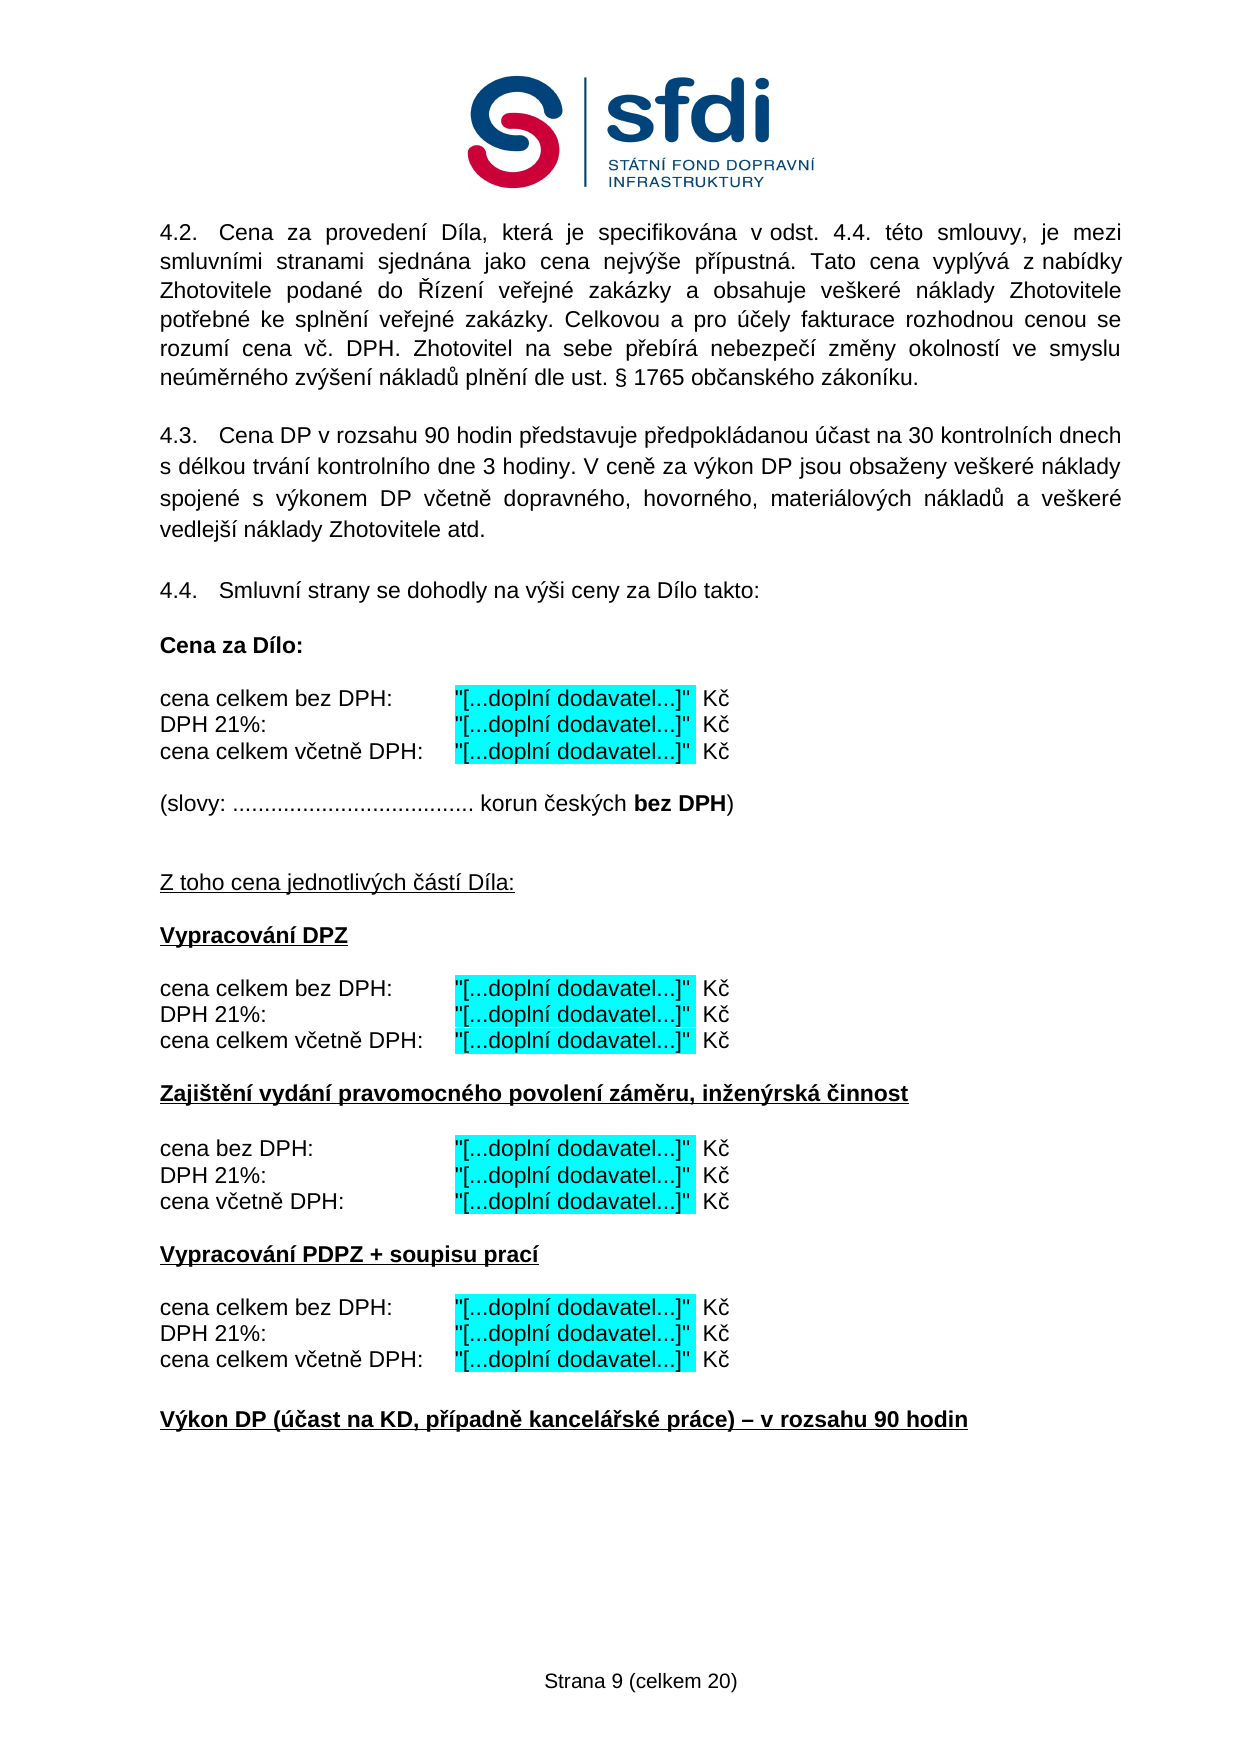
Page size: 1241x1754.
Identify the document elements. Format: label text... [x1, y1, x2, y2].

text Výkon DP (účast na KD, případně kancelářské práce) – v rozsahu 90 hodin [159, 1406, 1122, 1432]
text DPH 21%: Kč [696, 711, 1122, 738]
text DPH 21%: Kč [696, 1001, 1122, 1027]
text cena celkem včetně DPH: Kč [159, 1346, 455, 1372]
text cena celkem bez DPH: Kč [159, 975, 455, 1001]
text cena včetně DPH: Kč [159, 1188, 455, 1214]
text cena včetně DPH: Kč [696, 1188, 1122, 1214]
text cena celkem včetně DPH: Kč [159, 1027, 1122, 1054]
list Cena DP v rozsahu 90 hodin představuje předpokládanou účast na 30 kontrolních dnech s délkou trvání kontrolního dne 3 hodiny. V ceně za výkon DP jsou obsaženy veškeré náklady spojené s výkonem DP včetně dopravného, hovorného, materiálových nákladů a veškeré vedlejší náklady Zhotovitele atd. [159, 422, 1122, 543]
picture [467, 73, 815, 191]
list Smluvní strany se dohodly na výši ceny za Dílo takto: [159, 577, 1122, 603]
text cena celkem včetně DPH: Kč [696, 738, 1122, 764]
text DPH 21%: Kč [159, 1320, 455, 1346]
text Cena za Dílo: [159, 632, 1122, 658]
text DPH 21%: Kč [159, 1162, 455, 1188]
text DPH 21%: Kč [159, 1001, 455, 1027]
text Zajištění vydání pravomocného povolení záměru, inženýrská činnost [159, 1080, 1122, 1107]
text Vypracování PDPZ + soupisu prací [159, 1241, 1122, 1267]
text cena celkem včetně DPH: Kč [159, 738, 455, 764]
text cena bez DPH: Kč [696, 1135, 1122, 1162]
text cena bez DPH: Kč [159, 1135, 455, 1162]
text Z toho cena jednotlivých částí Díla: [159, 869, 1122, 896]
text (slovy: ...................................... korun českých bez DPH) [159, 790, 1122, 817]
text Vypracování DPZ [159, 922, 1122, 948]
text DPH 21%: Kč [696, 1162, 1122, 1188]
list Cena za provedení Díla, která je specifikována v odst. 4.4. této smlouvy, je mezi smluvními stranami sjednána jako cena nejvýše přípustná. Tato cena vyplývá z nabídky Zhotovitele podané do Řízení veřejné zakázky a obsahuje veškeré náklady Zhotovitele potřebné ke splnění veřejné zakázky. Celkovou a pro účely fakturace rozhodnou cenou se rozumí cena vč. DPH. Zhotovitel na sebe přebírá nebezpečí změny okolností ve smyslu neúměrného zvýšení nákladů plnění dle ust. § 1765 občanského zákoníku. [159, 219, 1122, 390]
text cena celkem včetně DPH: Kč [696, 1346, 1122, 1372]
text cena celkem bez DPH: Kč [159, 1293, 1122, 1320]
text cena celkem bez DPH: Kč [696, 975, 1122, 1001]
text cena celkem bez DPH: Kč [159, 685, 455, 711]
text cena celkem bez DPH: Kč [696, 685, 1122, 711]
text DPH 21%: Kč [159, 711, 455, 738]
text DPH 21%: Kč [696, 1320, 1122, 1346]
